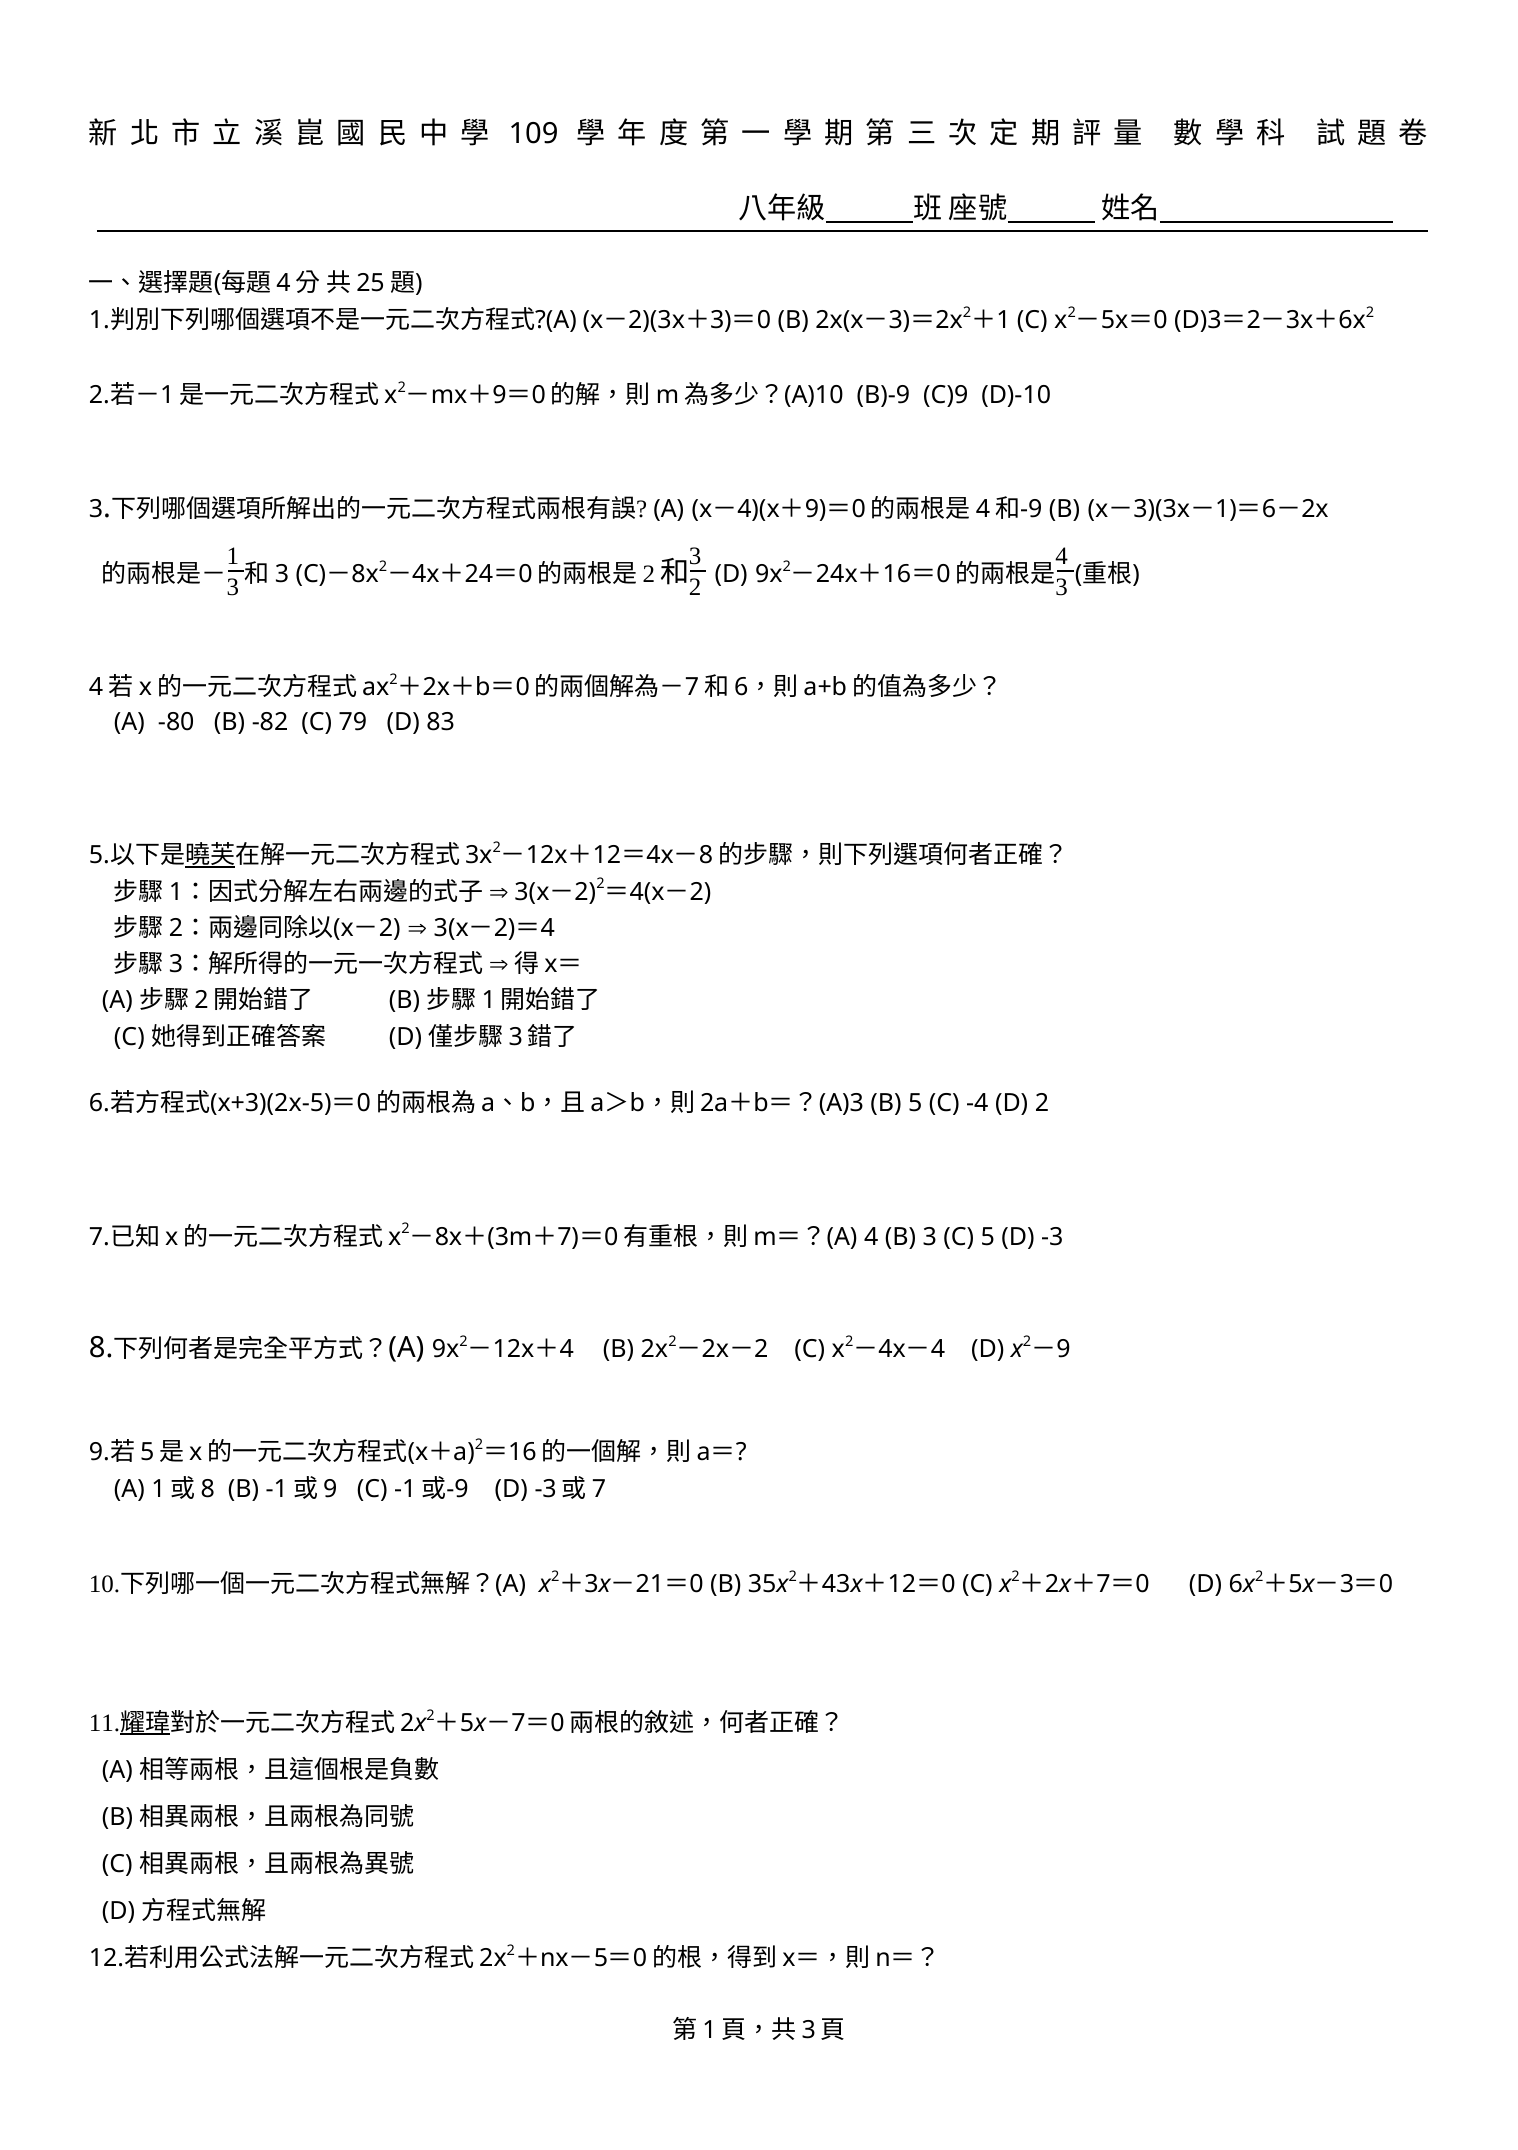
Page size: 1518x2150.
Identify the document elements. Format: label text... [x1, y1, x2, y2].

text 6.若方程式(x+3)(2x-5)＝0的兩根為a、b，且a＞b，則2a＋b＝？(A)3 (B) 5 (C) -4 (D) 2 [89, 1083, 1429, 1119]
text 八年級 班 座號 姓名 [738, 168, 1429, 243]
text 4 若x的一元二次方程式ax2＋2x＋b＝0的兩個解為－7和6，則a+b的值為多少？ [89, 666, 1429, 703]
text 12.若利用公式法解一元二次方程式2x2＋nx－5＝0的根，得到x＝，則n＝？ [89, 1937, 1429, 1974]
text 10.下列哪一個一元二次方程式無解？(A) x2＋3x－21＝0 (B) 35x2＋43x＋12＝0 (C) x2＋2x＋7＝0 (D) 6x2＋5x－3＝0 [89, 1504, 1429, 1600]
text (A) 相等兩根，且這個根是負數 [89, 1749, 1429, 1785]
text 1.判別下列哪個選項不是一元二次方程式?(A) (x－2)(3x＋3)＝0 (B) 2x(x－3)＝2x2＋1 (C) x2－5x＝0 (D)3＝2－3x＋6x2 [89, 299, 1429, 337]
text 新北市立溪崑國民中學109學年度第一學期第三次定期評量 數學科 試題卷 [89, 93, 1429, 168]
list -80 (B) -82 (C) 79 (D) 83 [114, 703, 1429, 737]
text 3.下列哪個選項所解出的一元二次方程式兩根有誤? (A) (x－4)(x＋9)＝0的兩根是4和-9 (B) (x－3)(3x－1)＝6－2x [89, 487, 1429, 526]
text (C) 相異兩根，且兩根為異號 [89, 1843, 1429, 1879]
text 7.已知x的一元二次方程式x2－8x＋(3m＋7)＝0有重根，則m＝？(A) 4 (B) 3 (C) 5 (D) -3 [89, 1187, 1429, 1252]
text 9.若5是x的一元二次方程式(x＋a)2＝16的一個解，則a＝? [89, 1403, 1429, 1468]
text (B) 相異兩根，且兩根為同號 [89, 1796, 1429, 1832]
text (D) 方程式無解 [89, 1890, 1429, 1927]
text 11.耀瑋對於一元二次方程式2x2＋5x－7＝根的敘述，何者正確？ [89, 1702, 1429, 1738]
text (A) 步驟2開始錯了 (B) 步驟1開始錯了 (C) 她得到正確答案 (D) 僅步驟3錯了 [89, 980, 1429, 1052]
text (A) 1或8 (B) -1或9 (C) -1或-9 (D) -3或7 [89, 1468, 1429, 1504]
text 5.以下是曉芙在解一元二次方程式3x2－12x＋12＝4x－8的步驟，則下列選項何者正確？ 步驟1：因式分解左右兩邊的式子 3(x－2)2＝4(x－2) 步驟2：兩邊同除以(x－2) 3(x－2)＝4 步驟3：解所得的一元一次方程式 得x＝ [89, 835, 1429, 980]
text 的兩根是－和3 (C)－8x2－4x＋24＝0的兩根是2和 (D) 9x2－24x＋16＝0的兩根是(重根) [89, 540, 1429, 603]
text 8.下列何者是完全平方式？(A) 9x2－12x＋4 (B) 2x2－2x－2 (C) x2－4x－4 (D) x2－9 [89, 1311, 1429, 1366]
text 2.若－1是一元二次方程式x2－mx＋9＝0的解，則m為多少？(A)10 (B)-9 (C)9 (D)-10 [89, 374, 1429, 412]
text 一、選擇題(每題4分 共25題) [89, 262, 1429, 299]
